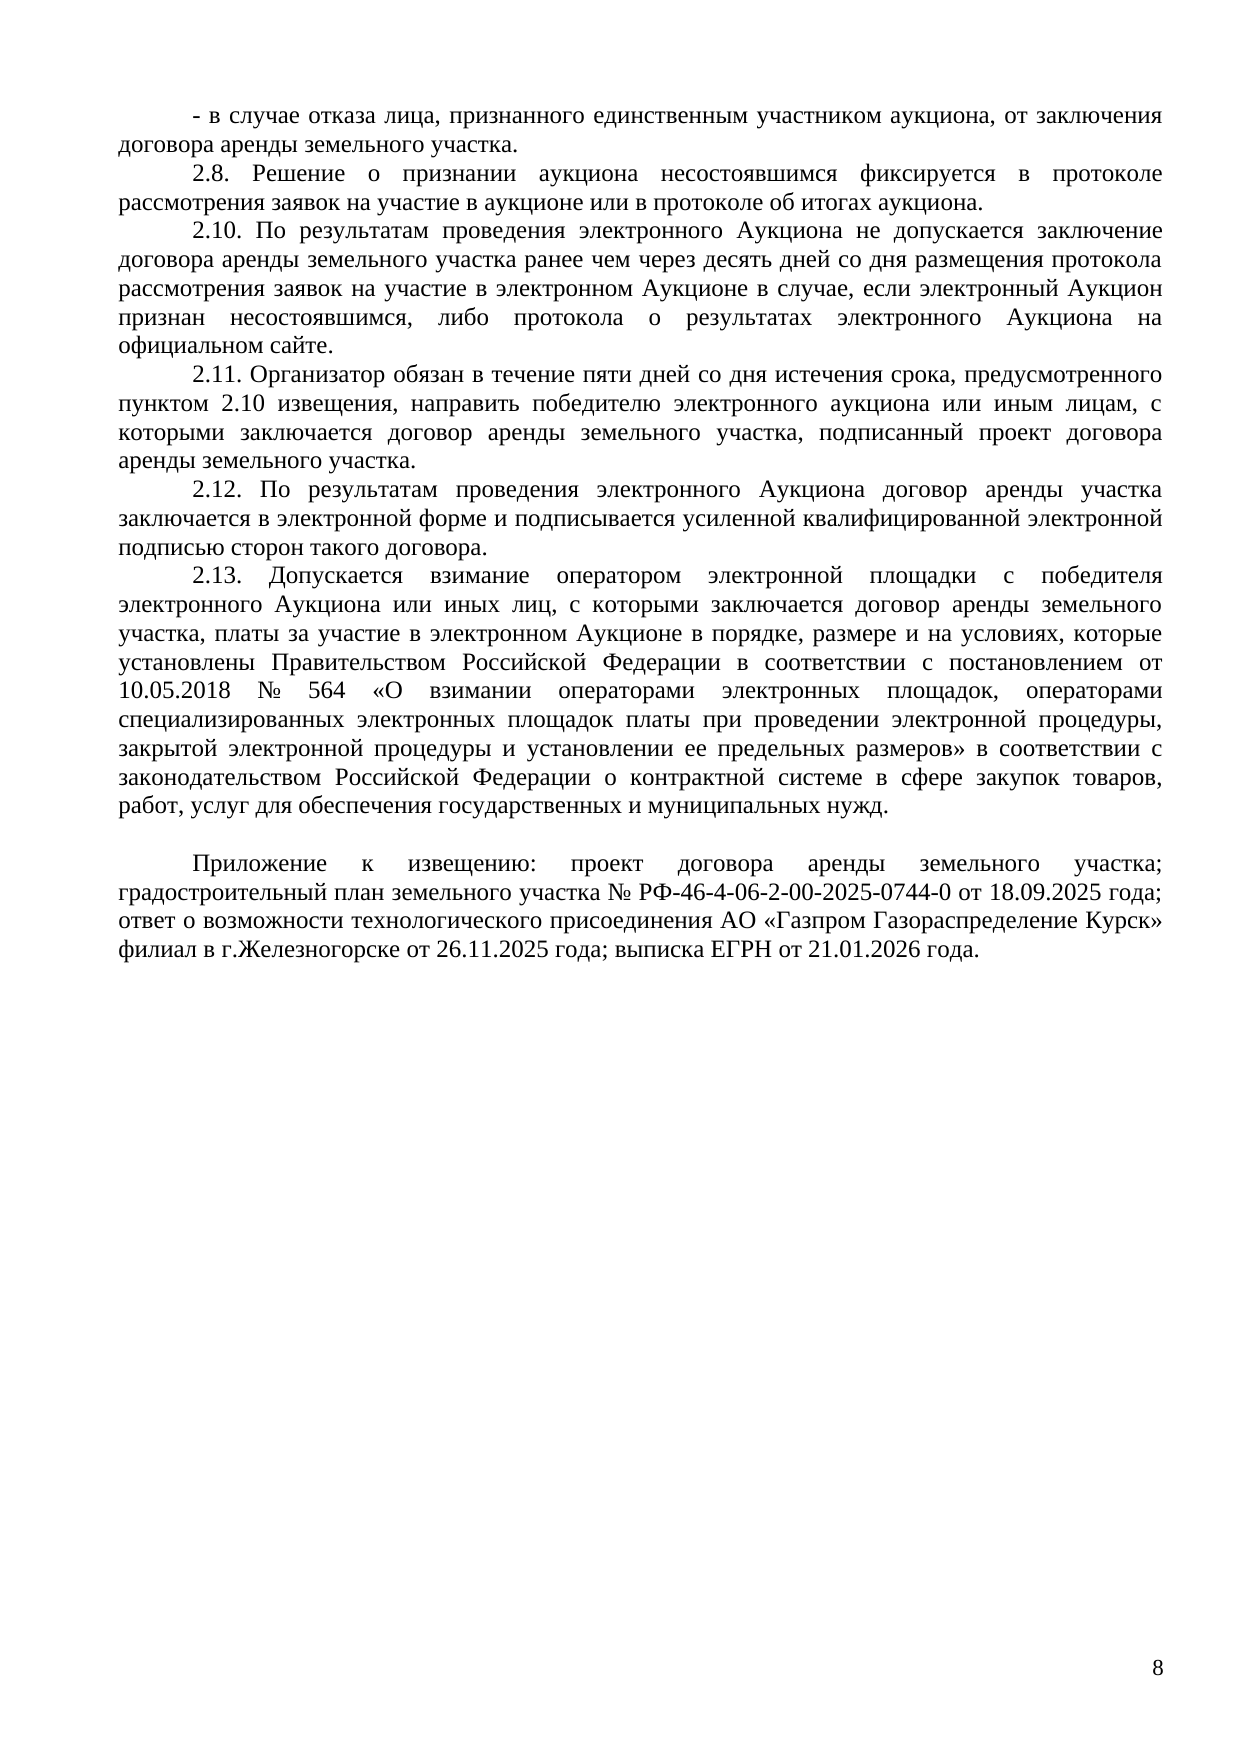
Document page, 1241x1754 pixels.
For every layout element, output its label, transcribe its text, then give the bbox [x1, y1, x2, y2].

text - в случае отказа лица, признанного единственным участником аукциона, от заключения договора аренды земельного участка. [118, 100, 1163, 158]
text 2.8. Решение о признании аукциона несостоявшимся фиксируется в протоколе рассмотрения заявок на участие в аукционе или в протоколе об итогах аукциона. [118, 158, 1163, 215]
text 2.13. Допускается взимание оператором электронной площадки с победителя электронного Аукциона или иных лиц, с которыми заключается договор аренды земельного участка, платы за участие в электронном Аукционе в порядке, размере и на условиях, которые установлены Правительством Российской Федерации в соответствии с постановлением от 10.05.2018 № 564 «О взимании операторами электронных площадок, операторами специализированных электронных площадок платы при проведении электронной процедуры, закрытой электронной процедуры и установлении ее предельных размеров» в соответствии с законодательством Российской Федерации о контрактной системе в сфере закупок товаров, работ, услуг для обеспечения государственных и муниципальных нужд. [118, 560, 1163, 819]
text 2.11. Организатор обязан в течение пяти дней со дня истечения срока, предусмотренного пунктом 2.10 извещения, направить победителю электронного аукциона или иным лицам, с которыми заключается договор аренды земельного участка, подписанный проект договора аренды земельного участка. [118, 359, 1163, 474]
text 2.12. По результатам проведения электронного Аукциона договор аренды участка заключается в электронной форме и подписывается усиленной квалифицированной электронной подписью сторон такого договора. [118, 474, 1163, 560]
text 2.10. По результатам проведения электронного Аукциона не допускается заключение договора аренды земельного участка ранее чем через десять дней со дня размещения протокола рассмотрения заявок на участие в электронном Аукционе в случае, если электронный Аукцион признан несостоявшимся, либо протокола о результатах электронного Аукциона на официальном сайте. [118, 215, 1163, 359]
text Приложение к извещению: проект договора аренды земельного участка; градостроительный план земельного участка № РФ-46-4-06-2-00-2025-0744-0 от 18.09.2025 года; ответ о возможности технологического присоединения АО «Газпром Газораспределение Курск» филиал в г.Железногорске от 26.11.2025 года; выписка ЕГРН от 21.01.2026 года. [118, 848, 1163, 963]
